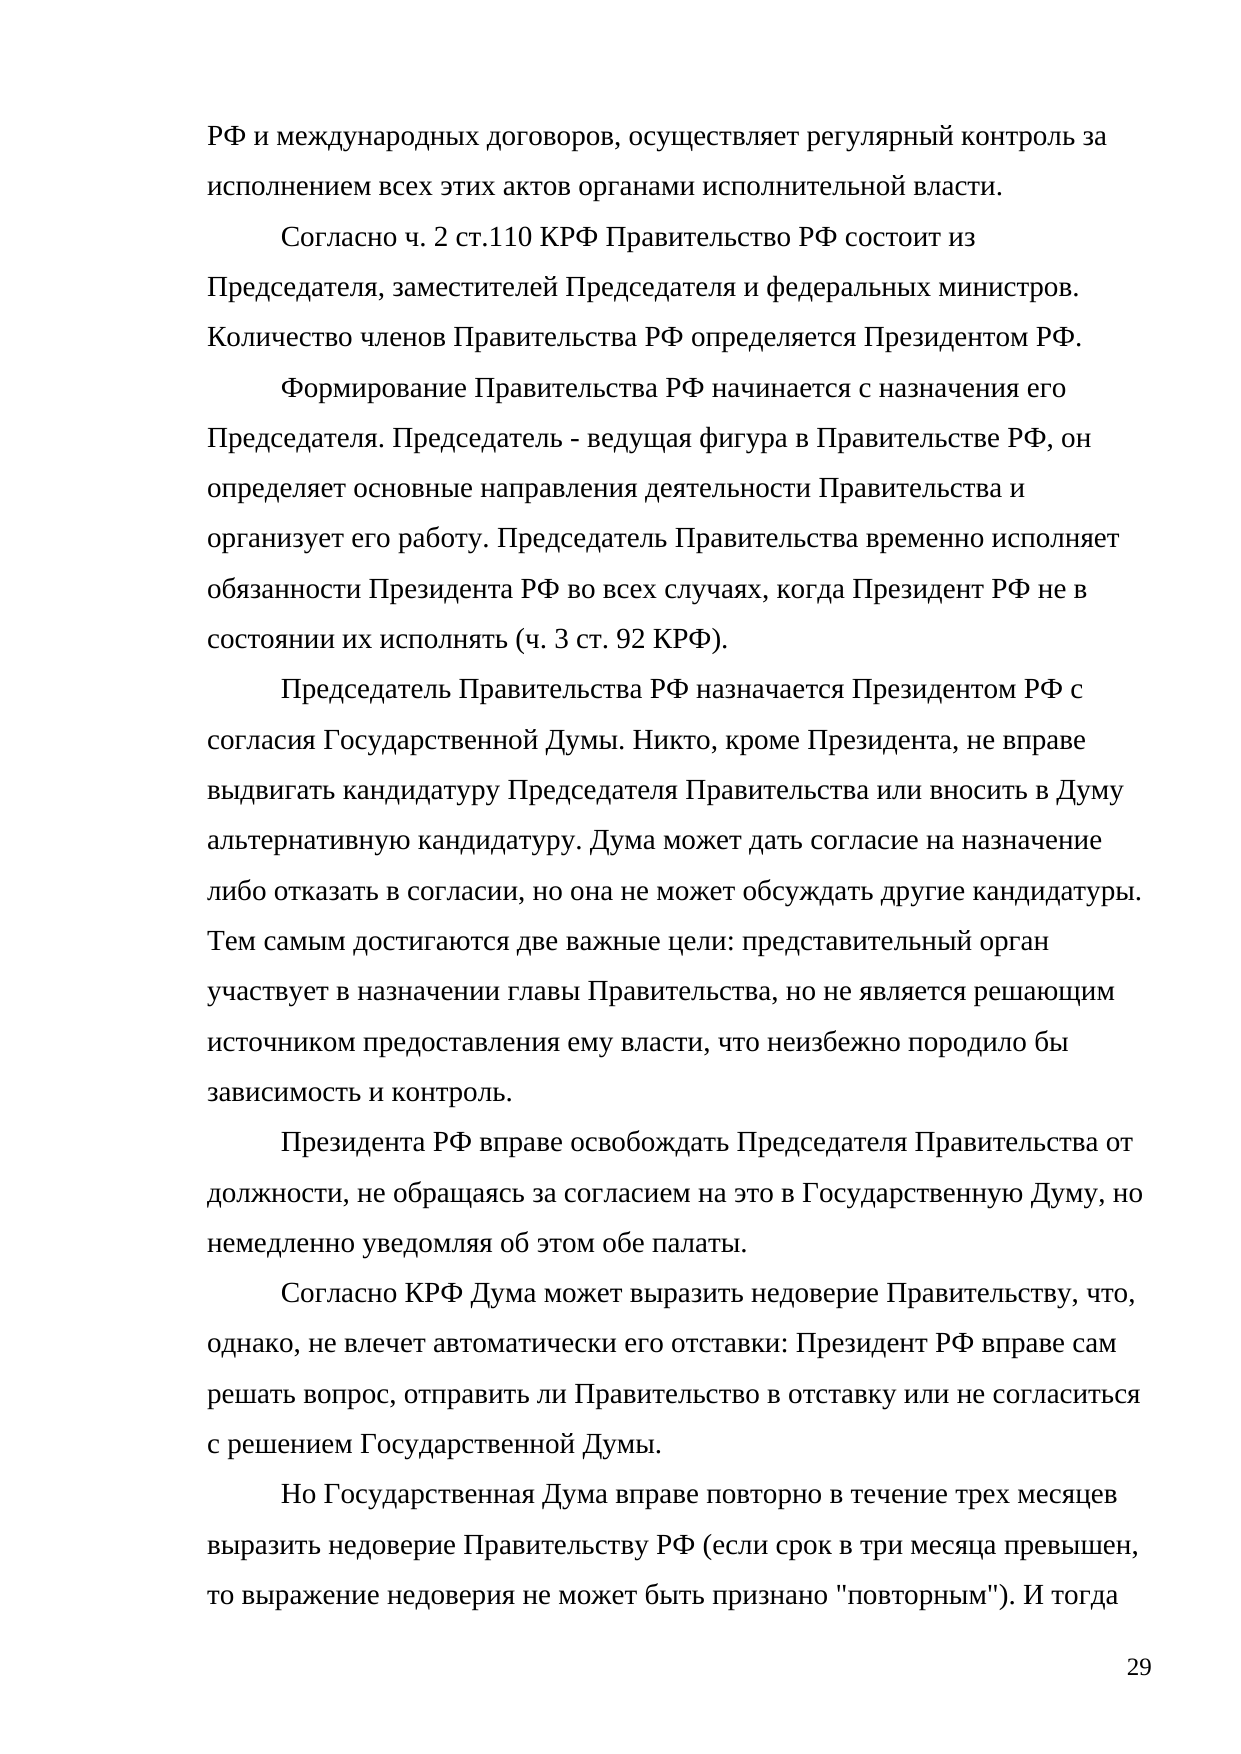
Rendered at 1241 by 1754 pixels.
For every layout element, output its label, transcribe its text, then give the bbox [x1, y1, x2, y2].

text Согласно ч. 2 ст.110 КРФ Правительство РФ состоит из Председателя, заместителей Председателя и федеральных министров. Количество членов Правительства РФ определяется Президентом РФ. [207, 219, 1152, 353]
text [207, 118, 1152, 202]
text Президента РФ вправе освобождать Председателя Правительства от должности, не обращаясь за согласием на это в Государственную Думу, но немедленно уведомляя об этом обе палаты. [207, 1124, 1152, 1258]
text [207, 1477, 1152, 1611]
text Председатель Правительства РФ назначается Президентом РФ с согласия Государственной Думы. Никто, кроме Президента, не вправе выдвигать кандидатуру Председателя Правительства или вносить в Думу альтернативную кандидатуру. Дума может дать согласие на назначение либо отказать в согласии, но она не может обсуждать другие кандидатуры. Тем самым достигаются две важные цели: представительный орган участвует в назначении главы Правительства, но не является решающим источником предоставления ему власти, что неизбежно породило бы зависимость и контроль. [207, 672, 1152, 1108]
text Формирование Правительства РФ начинается с назначения его Председателя. Председатель - ведущая фигура в Правительстве РФ, он определяет основные направления деятельности Правительства и организует его работу. Председатель Правительства временно исполняет обязанности Президента РФ во всех случаях, когда Президент РФ не в состоянии их исполнять (ч. 3 ст. 92 КРФ). [207, 370, 1152, 655]
text Согласно КРФ Дума может выразить недоверие Правительству, что, однако, не влечет автоматически его отставки: Президент РФ вправе сам решать вопрос, отправить ли Правительство в отставку или не согласиться с решением Государственной Думы. [207, 1275, 1152, 1460]
